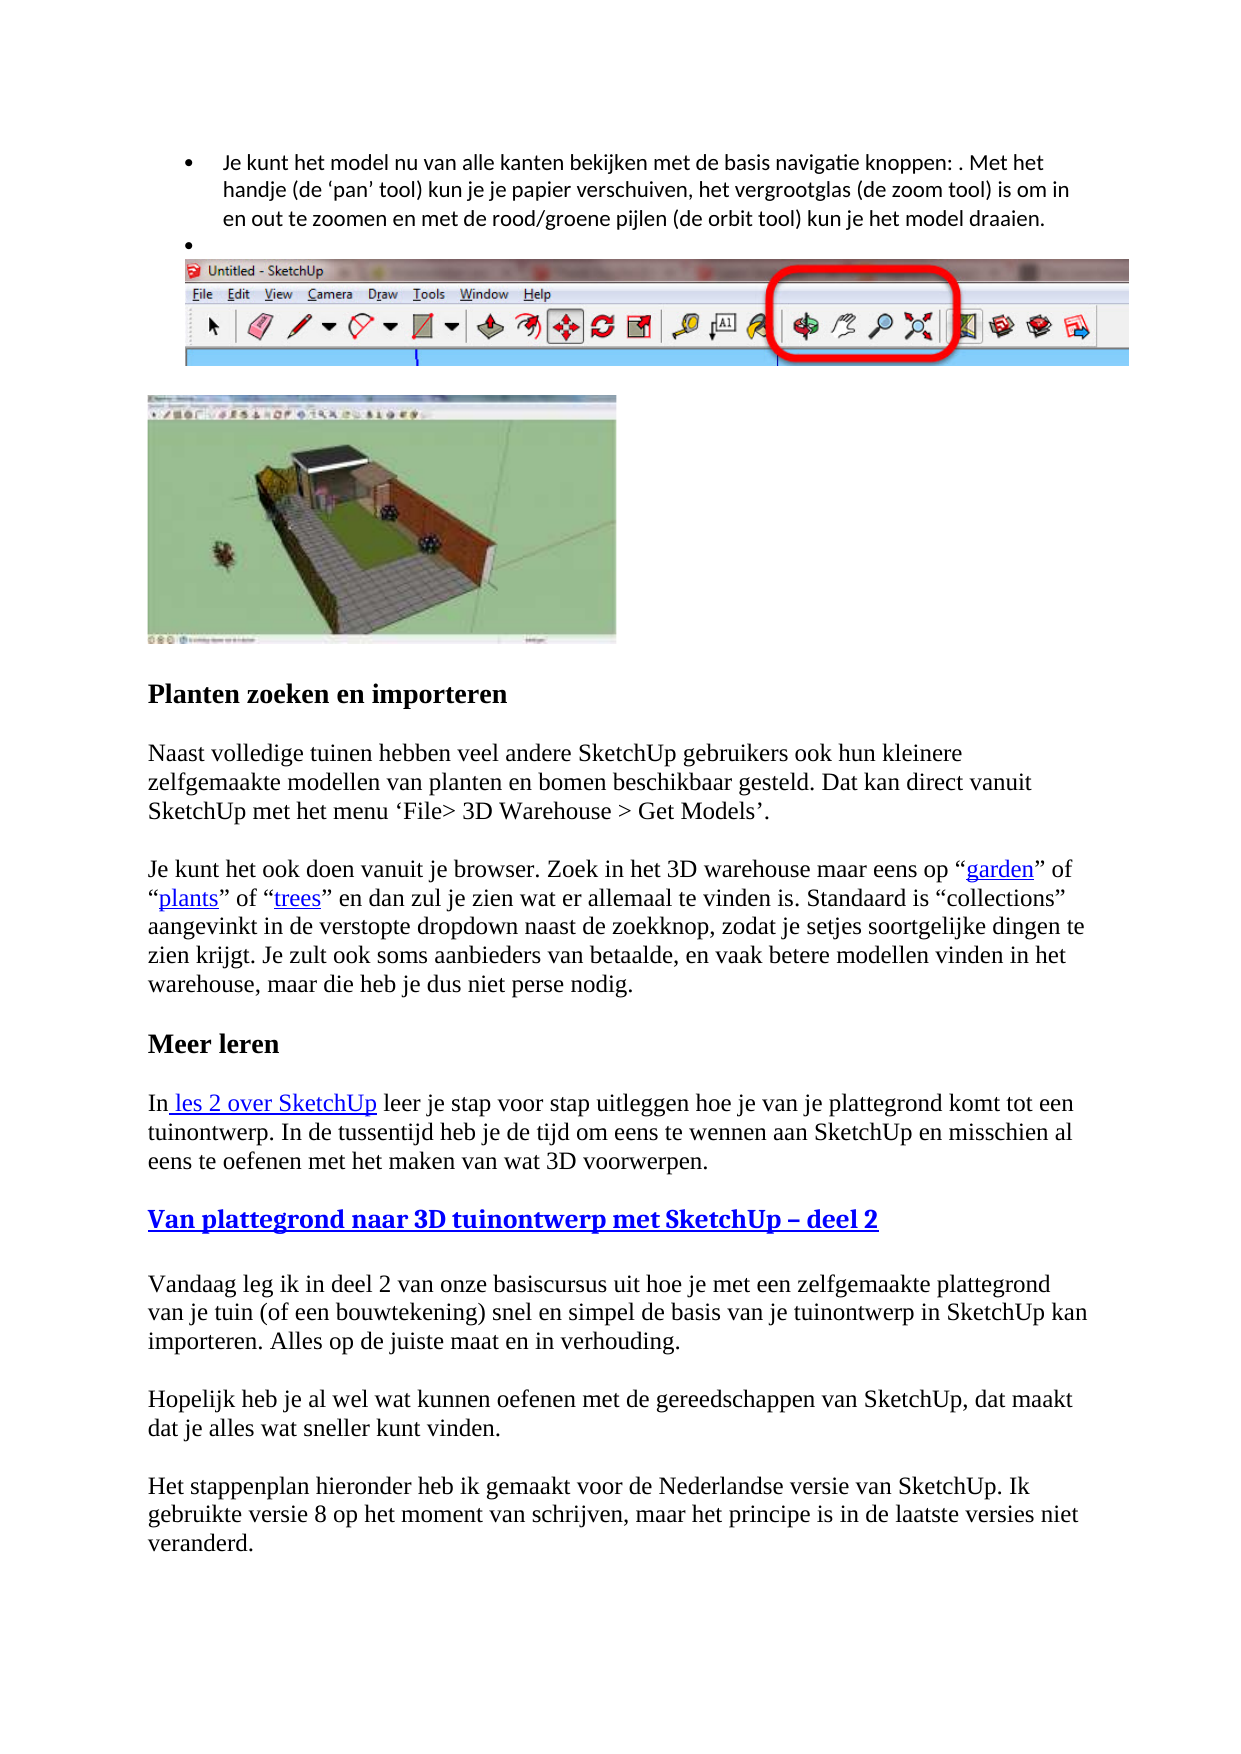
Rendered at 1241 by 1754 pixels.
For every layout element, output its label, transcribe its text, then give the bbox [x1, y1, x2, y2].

subtitle Van plattegrond naar 3D tuinontwerp met SketchUp – deel 2 [148, 1204, 1093, 1235]
picture [185, 259, 1129, 366]
text Vandaag leg ik in deel 2 van onze basiscursus uit hoe je met een zelfgemaakte plattegrond van je tuin (of een bouwtekening) snel en simpel de basis van je tuinontwerp in SketchUp kan importeren. Alles op de juiste maat en in verhouding. [148, 1269, 1093, 1355]
picture [147, 395, 617, 644]
subtitle Meer leren [148, 1027, 1093, 1059]
text In les 2 over SketchUp leer je stap voor stap uitleggen hoe je van je plattegrond komt tot een tuinontwerp. In de tussentijd heb je de tijd om eens te wennen aan SketchUp en misschien al eens te oefenen met het maken van wat 3D voorwerpen. [148, 1088, 1093, 1174]
text Je kunt het ook doen vanuit je browser. Zoek in het 3D warehouse maar eens op “garden” of “plants” of “trees” en dan zul je zien wat er allemaal te vinden is. Standaard is “collections” aangevinkt in de verstopte dropdown naast de zoekknop, zodat je setjes soortgelijke dingen te zien krijgt. Je zult ook soms aanbieders van betaalde, en vaak betere modellen vinden in het warehouse, maar die heb je dus niet perse nodig. [148, 854, 1093, 998]
text Hopelijk heb je al wel wat kunnen oefenen met de gereedschappen van SketchUp, dat maakt dat je alles wat sneller kunt vinden. [148, 1384, 1093, 1442]
subtitle Planten zoeken en importeren [148, 677, 1093, 709]
list Je kunt het model nu van alle kanten bekijken met de basis navigatie knoppen: . Met het handje (de ‘pan’ tool) kun je je papier verschuiven, het vergrootglas (de zoom tool) is om in en out te zoomen en met de rood/groene pijlen (de orbit tool) kun je het model draaien. [185, 148, 1093, 232]
text Naast volledige tuinen hebben veel andere SketchUp gebruikers ook hun kleinere zelfgemaakte modellen van planten en bomen beschikbaar gesteld. Dat kan direct vanuit SketchUp met het menu ‘File> 3D Warehouse > Get Models’. [148, 738, 1093, 825]
text Het stappenplan hieronder heb ik gemaakt voor de Nederlandse versie van SketchUp. Ik gebruikte versie 8 op het moment van schrijven, maar het principe is in de laatste versies niet veranderd. [148, 1471, 1093, 1557]
